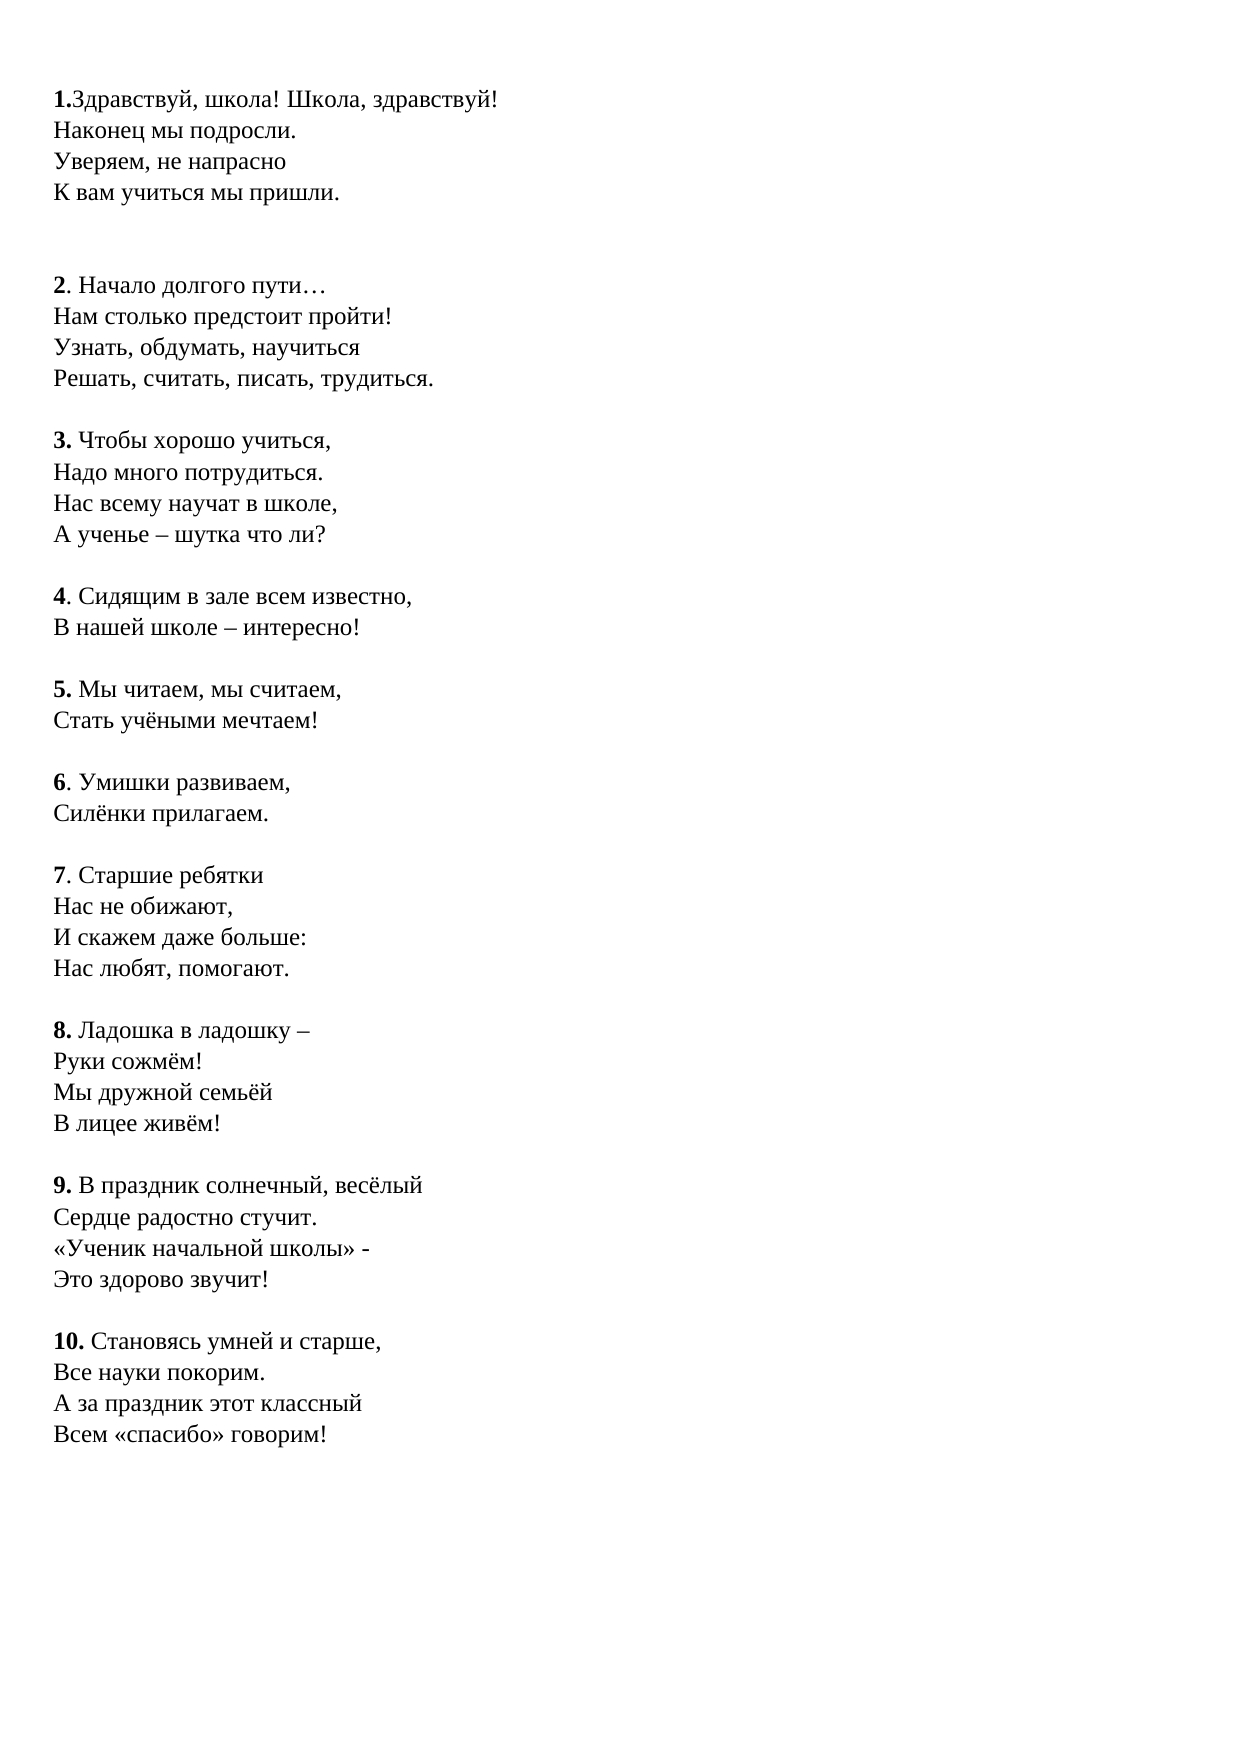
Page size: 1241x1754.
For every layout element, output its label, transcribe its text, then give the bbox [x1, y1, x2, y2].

text 5. Мы читаем, мы считаем, [53, 674, 1187, 703]
text 4. Сидящим в зале всем известно, [53, 581, 1187, 609]
text Всем «спасибо» говорим! [53, 1419, 1187, 1448]
text Нас любят, помогают. [53, 953, 1187, 982]
text 3. Чтобы хорошо учиться, [53, 426, 1187, 454]
text В нашей школе – интересно! [53, 612, 1187, 641]
text 8. Ладошка в ладошку – [53, 1015, 1187, 1044]
text Нам столько предстоит пройти! [53, 301, 1187, 330]
text И скажем даже больше: [53, 922, 1187, 951]
text Решать, считать, писать, трудиться. [53, 363, 1187, 392]
text 10. Становясь умней и старше, [53, 1326, 1187, 1354]
text Уверяем, не напрасно [53, 146, 1187, 175]
text Стать учёными мечтаем! [53, 705, 1187, 734]
text К вам учиться мы пришли. [53, 177, 1187, 206]
text Узнать, обдумать, научиться [53, 332, 1187, 361]
text Нас не обижают, [53, 891, 1187, 920]
text 1.Здравствуй, школа! Школа, здравствуй! [53, 84, 1187, 113]
text Нас всему научат в школе, [53, 488, 1187, 516]
text 9. В праздник солнечный, весёлый [53, 1171, 1187, 1199]
text «Ученик начальной школы» - [53, 1233, 1187, 1261]
text 2. Начало долгого пути… [53, 270, 1187, 299]
text Наконец мы подросли. [53, 115, 1187, 144]
text Сердце радостно стучит. [53, 1202, 1187, 1230]
text 7. Старшие ребятки [53, 860, 1187, 889]
text Все науки покорим. [53, 1357, 1187, 1386]
text Мы дружной семьёй [53, 1077, 1187, 1106]
text В лицее живём! [53, 1108, 1187, 1137]
text А ученье – шутка что ли? [53, 519, 1187, 547]
text 6. Умишки развиваем, [53, 767, 1187, 796]
text Руки сожмём! [53, 1046, 1187, 1075]
text А за праздник этот классный [53, 1388, 1187, 1417]
text Надо много потрудиться. [53, 457, 1187, 485]
text Это здорово звучит! [53, 1264, 1187, 1292]
text Силёнки прилагаем. [53, 798, 1187, 827]
